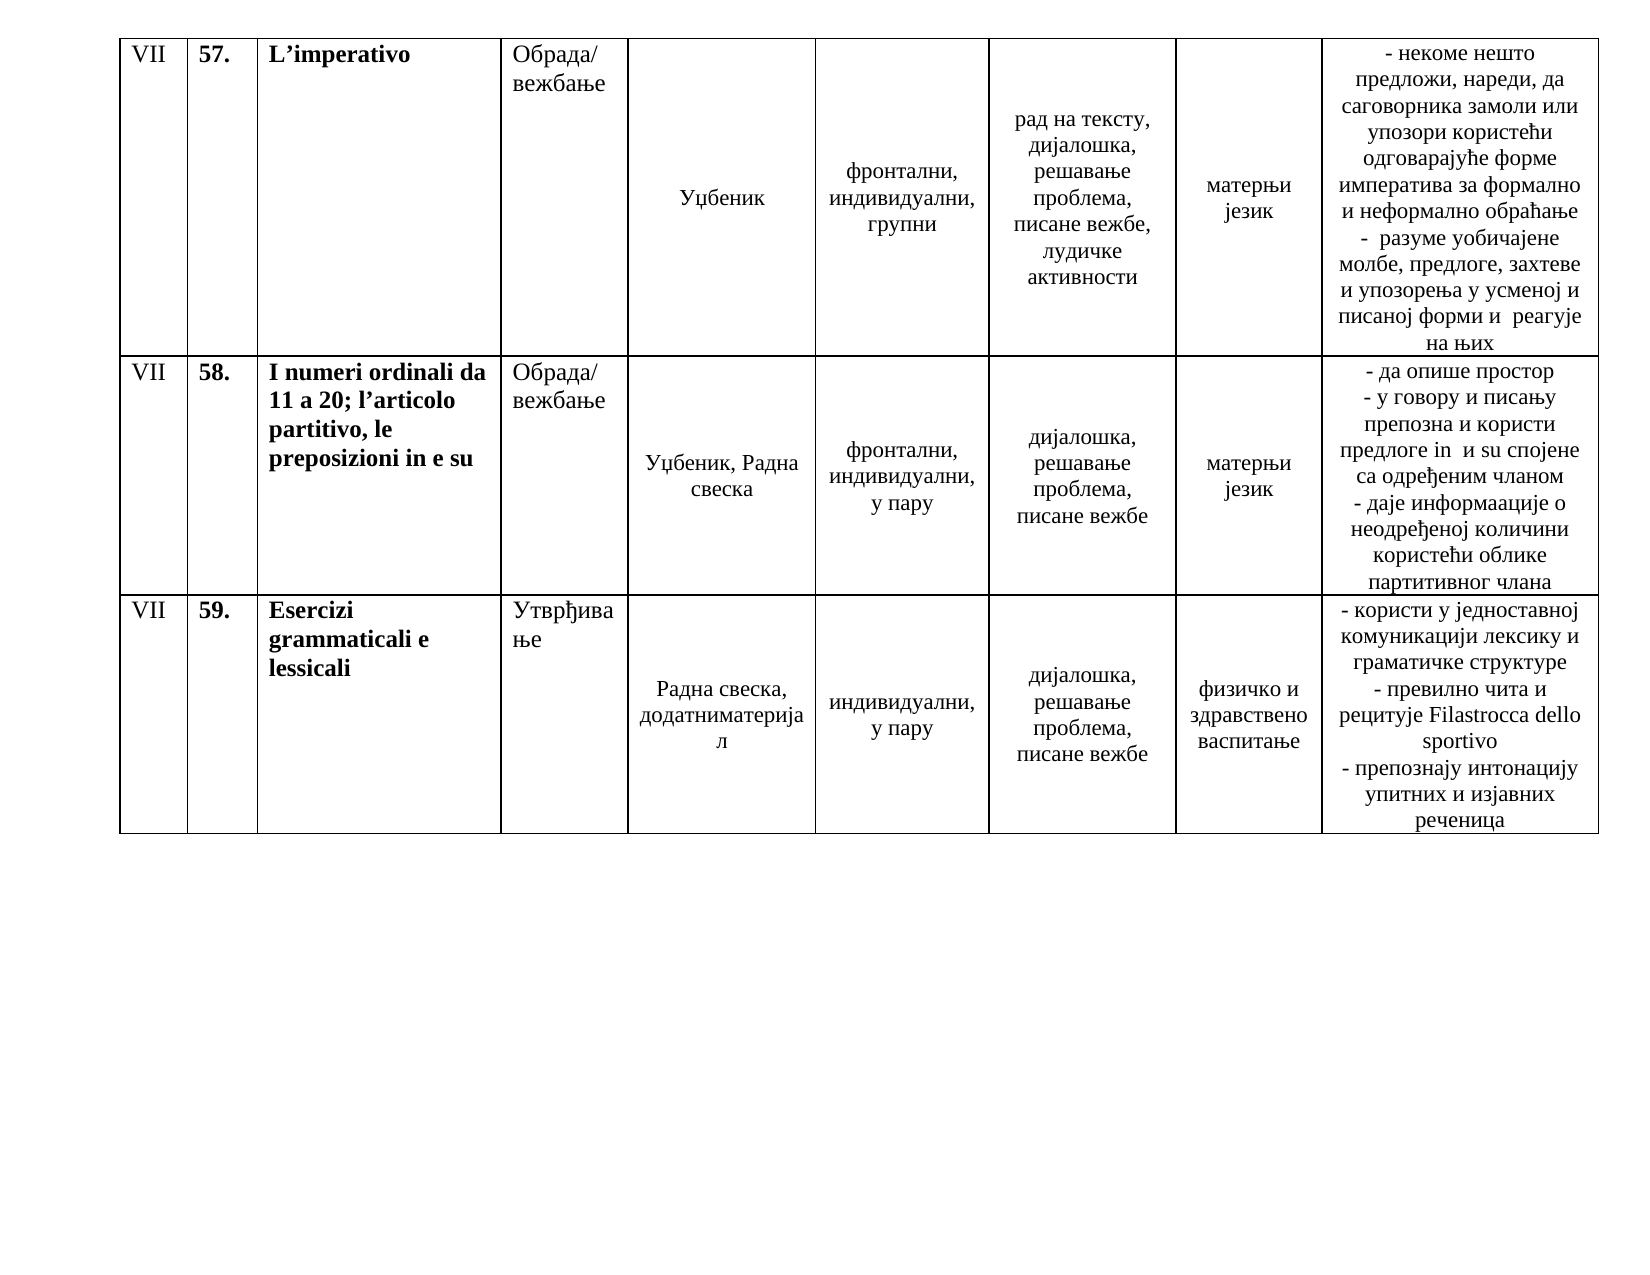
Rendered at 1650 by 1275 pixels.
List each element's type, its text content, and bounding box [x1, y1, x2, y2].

table_cell - користи у једноставној комуникацији лексику и граматичке структуре - превилно чита и рецитује Filastrocca dello sportivo - препознају интонацију упитних и изјавних реченица [1323, 596, 1598, 833]
table_cell Уџбеник, Радна свеска [629, 357, 815, 594]
table_cell индивидуални, у пару [816, 596, 988, 833]
table_cell дијалошка, решавање проблема, писане вежбе [990, 596, 1175, 833]
table_cell дијалошка, решавање проблема, писане вежбе [990, 357, 1175, 594]
table_cell фронтални, индивидуални, у пару [816, 357, 988, 594]
table_cell - да опише простор - у говору и писању препозна и користи предлоге in и su спојене са одређеним чланом - даје информаације о неодређеној количини користећи облике партитивног члана [1323, 357, 1598, 594]
table_cell Радна свеска, додатниматеријал [629, 596, 815, 833]
table_cell VII [121, 357, 187, 594]
table_cell - некоме нешто предложи, нареди, да саговорника замоли или упозори користећи одговарајуће форме императива за формално и неформално обраћање - разуме уобичајене молбе, предлоге, захтеве и упозорења у усменој и писаној форми и реагује на њих [1323, 39, 1598, 355]
table_cell Esercizi grammaticali e lessicali [258, 596, 500, 833]
table_cell 59. [188, 596, 257, 833]
table_cell Обрада/ вежбање [502, 39, 627, 355]
table_cell L’imperativo [258, 39, 500, 355]
table_cell Утврђивање [502, 596, 627, 833]
table_cell физичко и здравствено васпитање [1177, 596, 1321, 833]
table_cell рад на тексту, дијалошка, решавање проблема, писане вежбе, лудичке активности [990, 39, 1175, 355]
table_cell 58. [188, 357, 257, 594]
table_cell матерњи језик [1177, 39, 1321, 355]
table_cell фронтални, индивидуални, групни [816, 39, 988, 355]
table_cell Уџбеник [629, 39, 815, 355]
table_cell Обрада/ вежбање [502, 357, 627, 594]
table_cell 57. [188, 39, 257, 355]
table_cell матерњи језик [1177, 357, 1321, 594]
table_cell VII [121, 596, 187, 833]
table_cell VII [121, 39, 187, 355]
table_cell I numeri ordinali da 11 a 20; l’articolo partitivo, le preposizioni in e su [258, 357, 500, 594]
